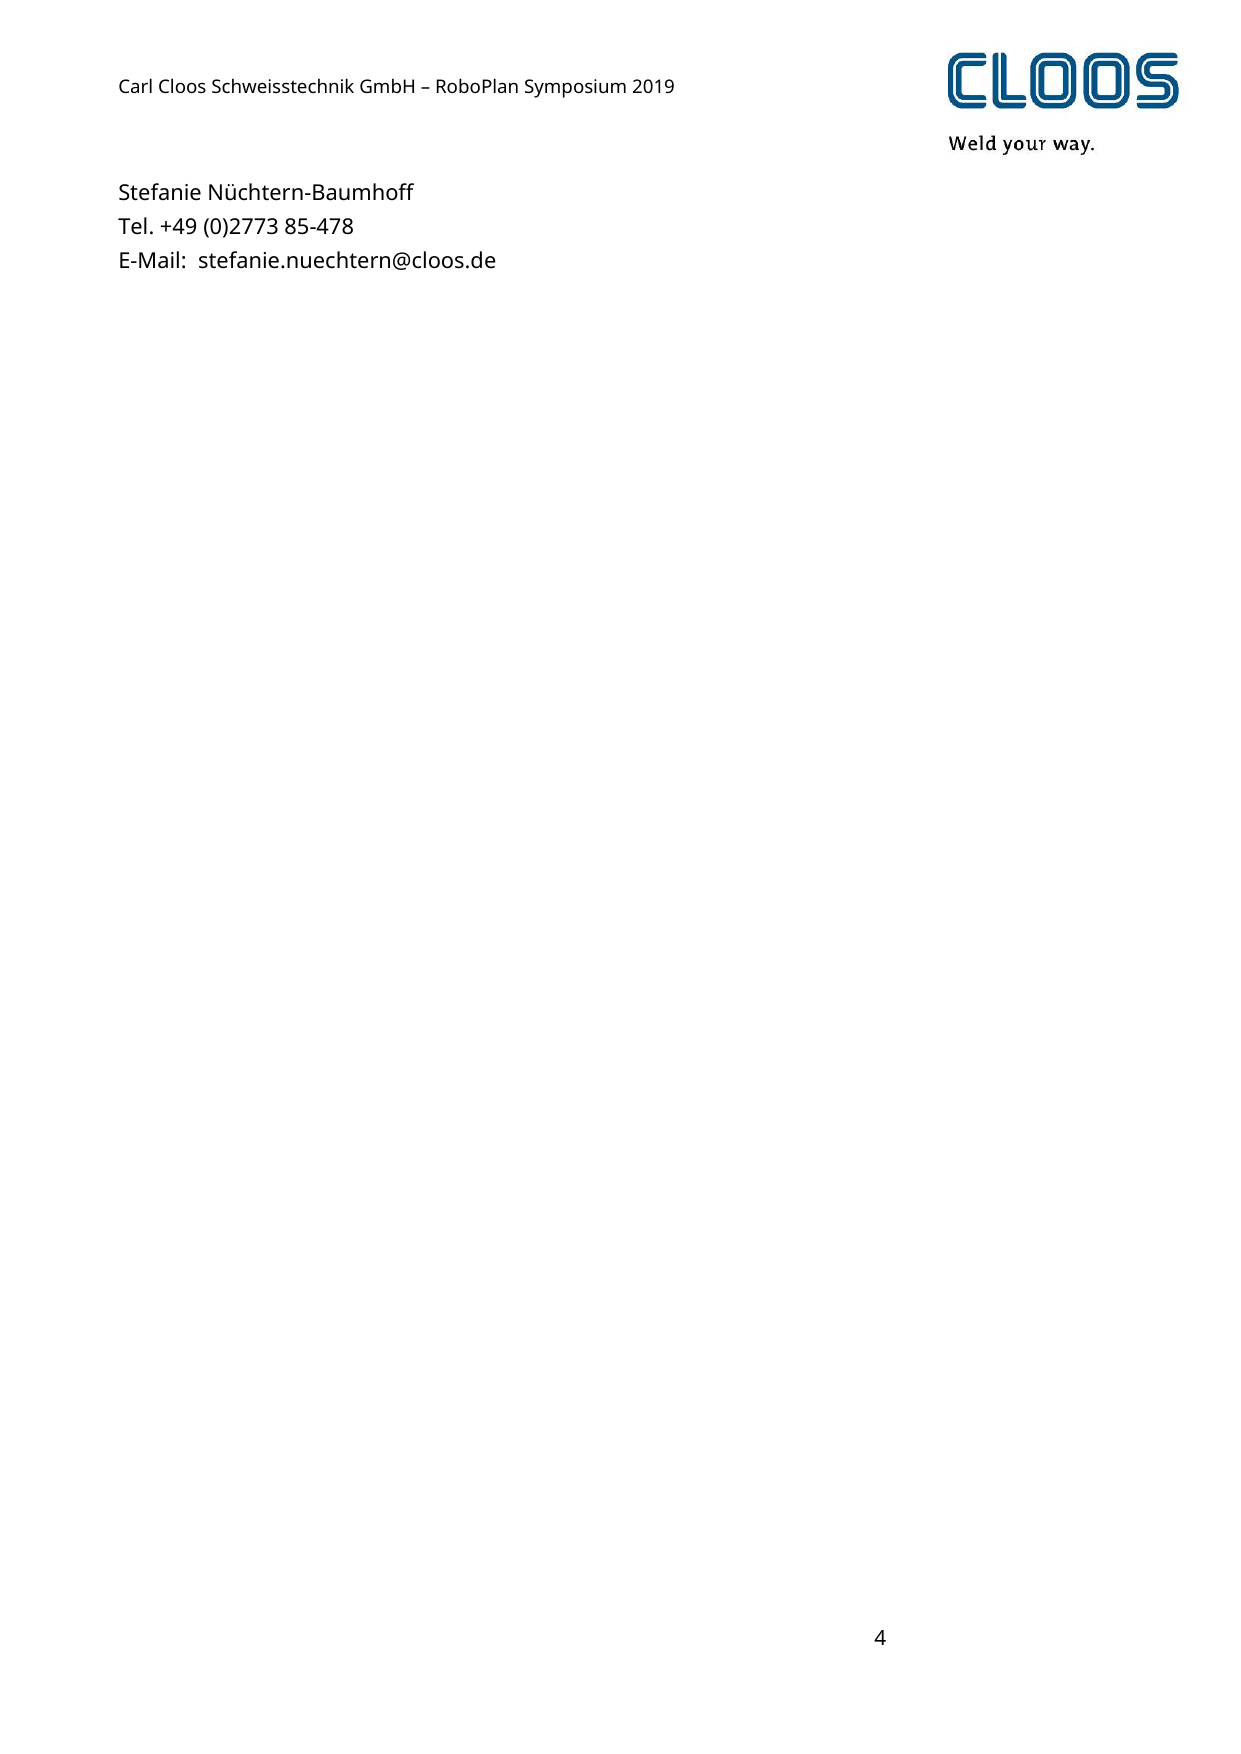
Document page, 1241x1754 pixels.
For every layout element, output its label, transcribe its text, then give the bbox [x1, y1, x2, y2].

picture [934, 0, 1217, 170]
text Stefanie Nüchtern-Baumhoff Tel. +49 (0)2773 85-478 E-Mail: stefanie.nuechtern@cloos.de [118, 177, 886, 275]
